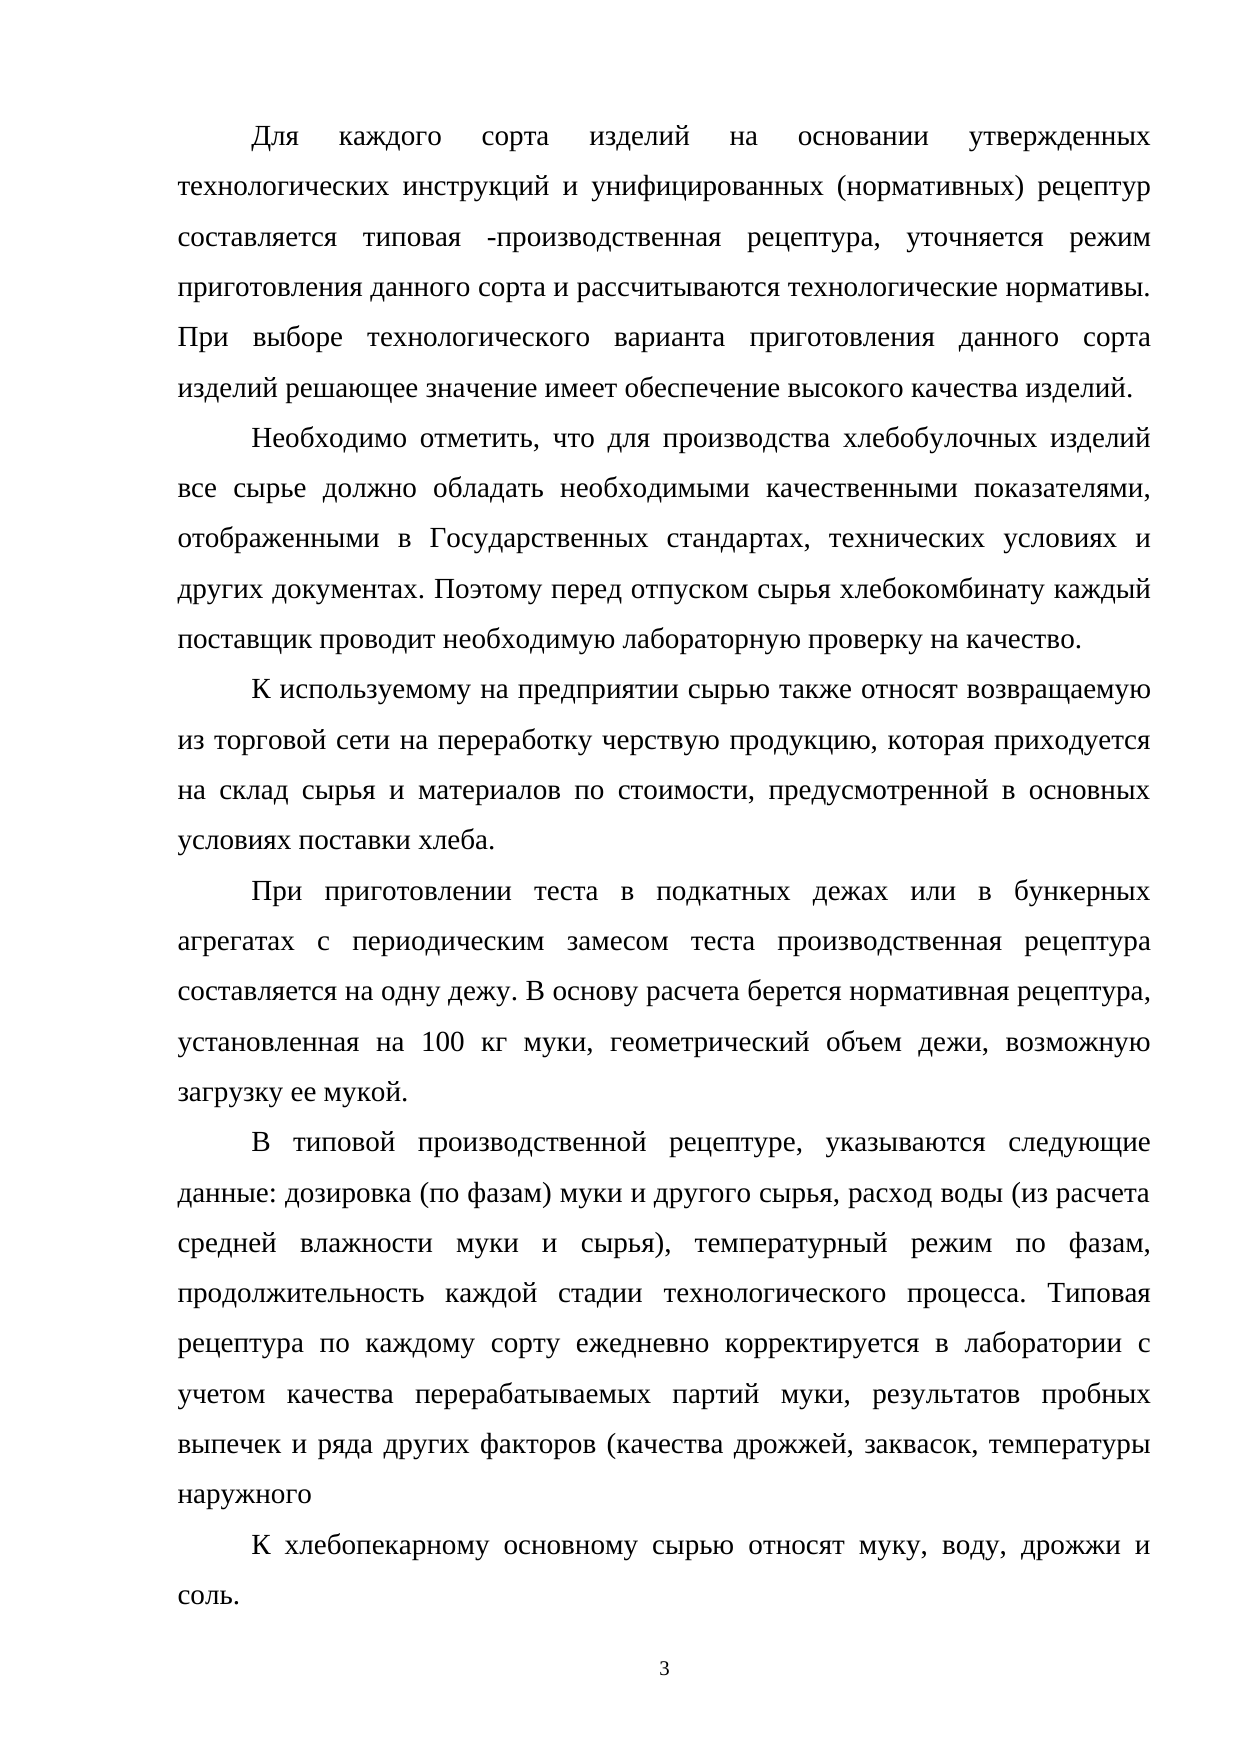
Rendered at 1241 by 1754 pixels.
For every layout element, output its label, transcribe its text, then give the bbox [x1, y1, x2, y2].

text К используемому на предприятии сырью также относят возвращаемую из торговой сети на переработку черствую продукцию, которая приходуется на склад сырья и материалов по стоимости, предусмотренной в основных условиях поставки хлеба. [177, 672, 1152, 856]
text Необходимо отметить, что для производства хлебобулочных изделий все сырье должно обладать необходимыми качественными показателями, отображенными в Государственных стандартах, технических условиях и других документах. Поэтому перед отпуском сырья хлебокомбинату каждый поставщик проводит необходимую лабораторную проверку на качество. [177, 420, 1152, 655]
text К хлебопекарному основному сырью относят муку, воду, дрожжи и соль. [177, 1527, 1152, 1611]
text В типовой производственной рецептуре, указываются следующие данные: дозировка (по фазам) муки и другого сырья, расход воды (из расчета средней влажности муки и сырья), температурный режим по фазам, продолжительность каждой стадии технологического процесса. Типовая рецептура по каждому сорту ежедневно корректируется в лаборатории с учетом качества перерабатываемых партий муки, результатов пробных выпечек и ряда других факторов (качества дрожжей, заквасок, температуры наружного [177, 1124, 1152, 1510]
text При приготовлении теста в подкатных дежах или в бункерных агрегатах с периодическим замесом теста производственная рецептура составляется на одну дежу. В основу расчета берется нормативная рецептура, установленная на муки, геометрический объем дежи, возможную загрузку ее мукой. [177, 873, 1152, 1108]
text Для каждого сорта изделий на основании утвержденных технологических инструкций и унифицированных (нормативных) рецептур составляется типовая -производственная рецептура, уточняется режим приготовления данного сорта и рассчитываются технологические нормативы. При выборе технологического варианта приготовления данного сорта изделий решающее значение имеет обеспечение высокого качества изделий. [177, 118, 1152, 403]
